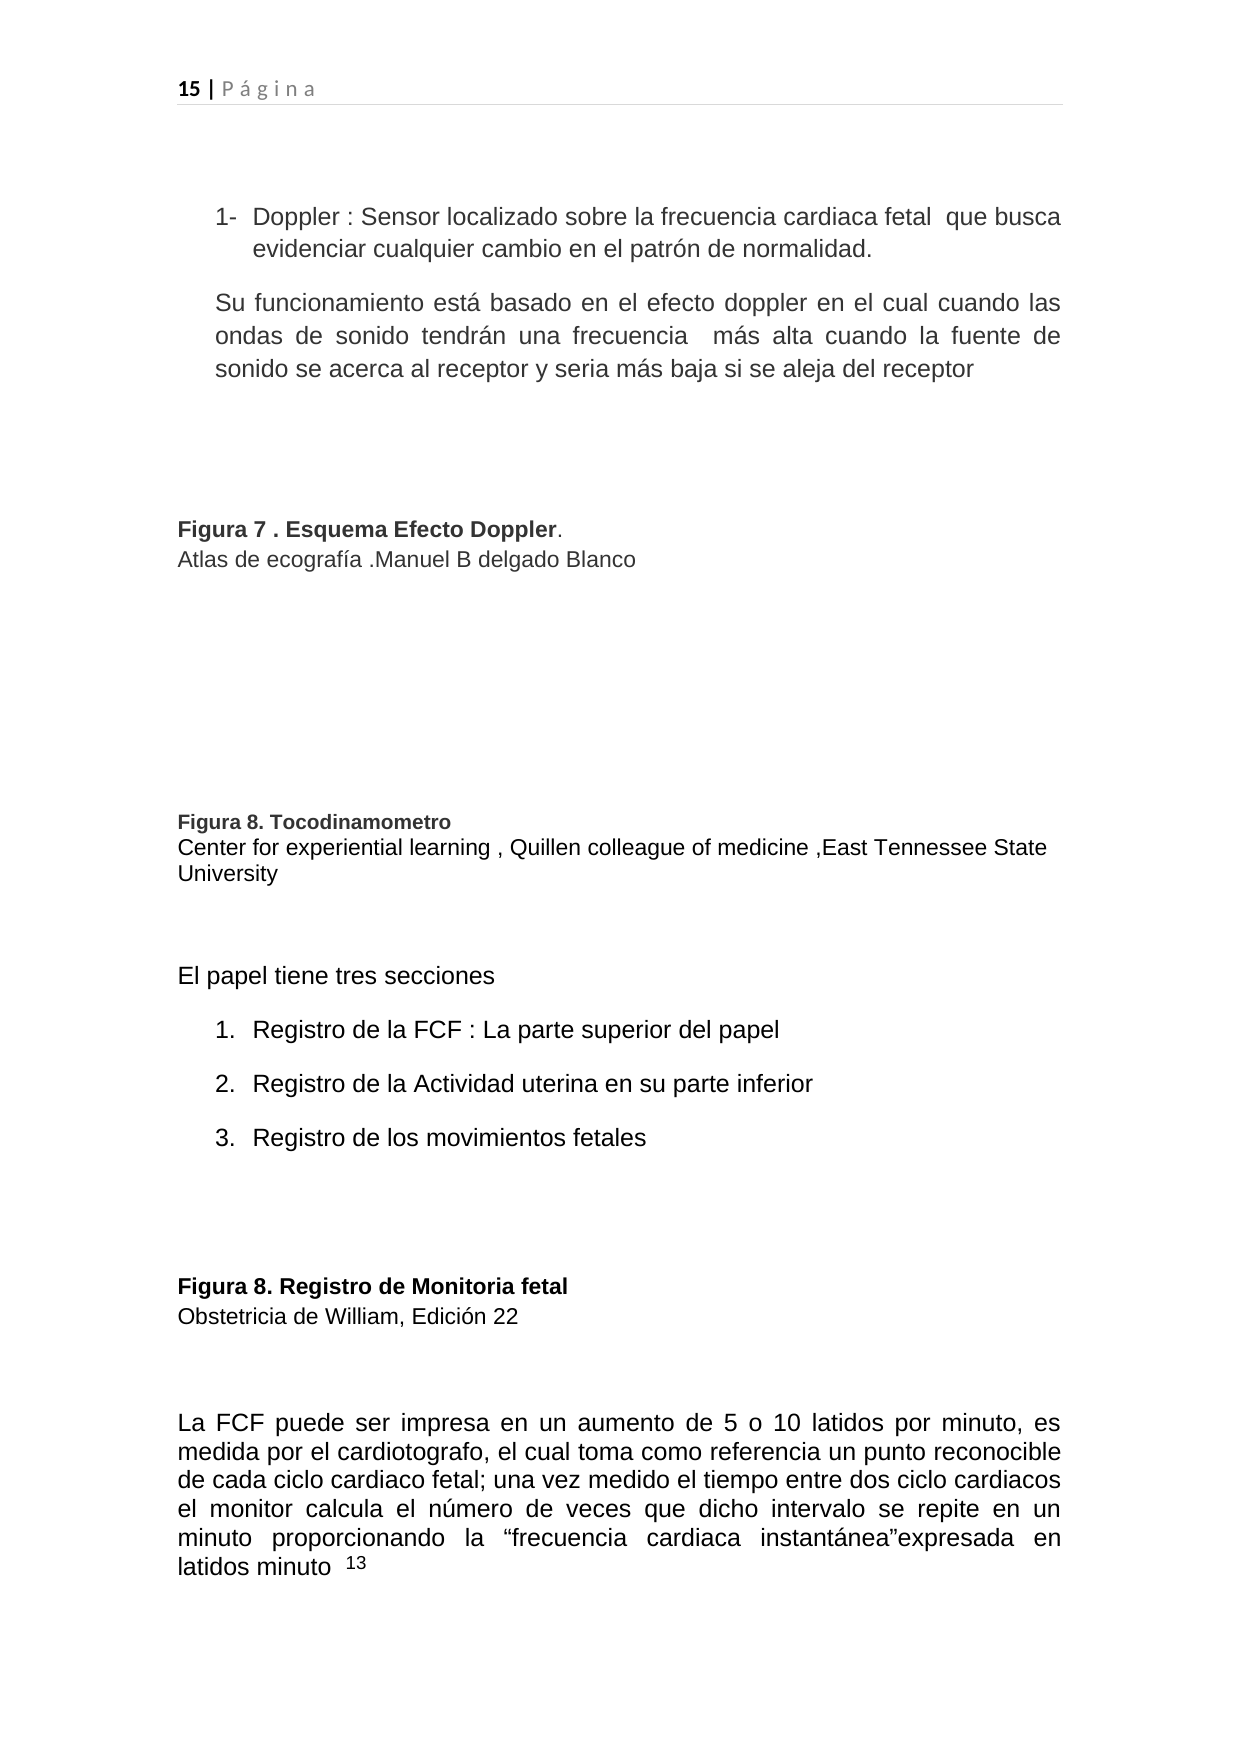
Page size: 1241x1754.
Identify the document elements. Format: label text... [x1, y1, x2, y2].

list Registro de los movimientos fetales [215, 1123, 1063, 1151]
text Figura 8. Tocodinamometro Center for experiential learning , Quillen colleague of medicine ,East Tennessee State University [177, 810, 1063, 886]
text Su funcionamiento está basado en el efecto doppler en el cual cuando las ondas de sonido tendrán una frecuencia más alta cuando la fuente de sonido se acerca al receptor y seria más baja si se aleja del receptor [215, 288, 1063, 383]
text La FCF puede ser impresa en un aumento de 5 o 10 latidos por minuto, es medida por el cardiotografo, el cual toma como referencia un punto reconocible de cada ciclo cardiaco fetal; una vez medido el tiempo entre dos ciclo cardiacos el monitor calcula el número de veces que dicho intervalo se repite en un minuto proporcionando la “frecuencia cardiaca instantánea”expresada en latidos minuto 13 [177, 1408, 1063, 1580]
text Figura 7 . Esquema Efecto Doppler. Atlas de ecografía .Manuel B delgado Blanco [177, 516, 1063, 572]
list Registro de la FCF : La parte superior del papel [215, 1015, 1063, 1044]
list Doppler : Sensor localizado sobre la frecuencia cardiaca fetal que busca evidenciar cualquier cambio en el patrón de normalidad. [215, 201, 1063, 263]
list Registro de la Actividad uterina en su parte inferior [215, 1069, 1063, 1098]
text Figura 8. Registro de Monitoria fetal Obstetricia de William, Edición 22 [177, 1273, 1063, 1329]
text El papel tiene tres secciones [177, 961, 1063, 990]
